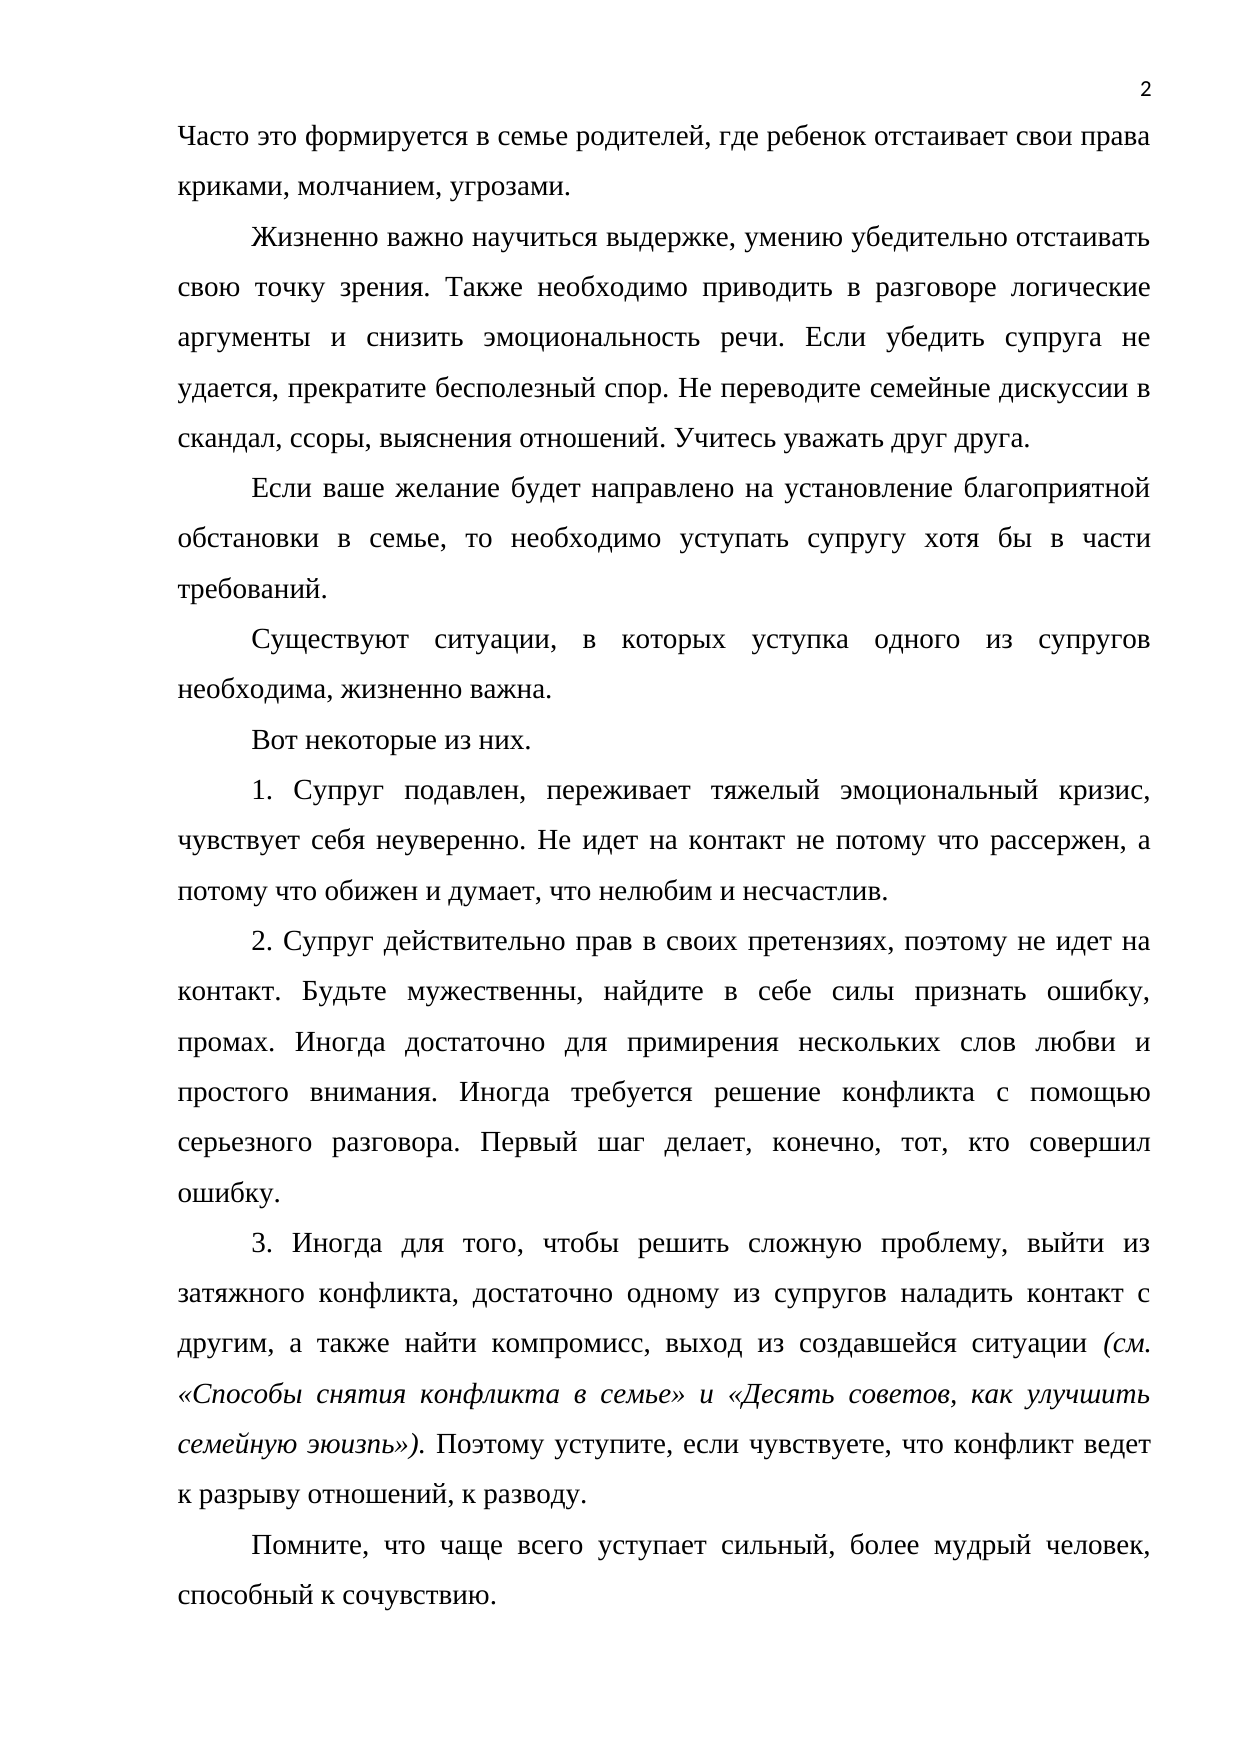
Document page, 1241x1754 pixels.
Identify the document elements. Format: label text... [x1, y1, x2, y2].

text 1. Супруг подавлен, переживает тяжелый эмоциональный кризис, чувствует себя неуверенно. Не идет на контакт не потому что рассержен, а потому что обижен и думает, что нелюбим и несчастлив. [177, 772, 1152, 906]
text 3. Иногда для того, чтобы решить сложную проблему, выйти из затяжного конфликта, достаточно одному из супругов наладить контакт с другим, а также найти компромисс, выход из создавшейся ситуации (см. «Способы снятия конфликта в семье» и «Десять советов, как улучшить семейную эюизпь»). Поэтому уступите, если чувствуете, что конфликт ведет к разрыву отношений, к разводу. [177, 1225, 1152, 1510]
text Вот некоторые из них. [177, 722, 1152, 755]
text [177, 118, 1152, 202]
text Жизненно важно научиться выдержке, умению убедительно отстаивать свою точку зрения. Также необходимо приводить в разговоре логические аргументы и снизить эмоциональность речи. Если убедить супруга не удается, прекратите бесполезный спор. Не переводите семейные дискуссии в скандал, ссоры, выяснения отношений. Учитесь уважать друг друга. [177, 219, 1152, 453]
text Помните, что чаще всего уступает сильный, более мудрый человек, способный к сочувствию. [177, 1527, 1152, 1611]
text Существуют ситуации, в которых уступка одного из супругов необходима, жизненно важна. [177, 621, 1152, 705]
text Если ваше желание будет направлено на установление благоприятной обстановки в семье, то необходимо уступать супругу хотя бы в части требований. [177, 470, 1152, 604]
text 2. Супруг действительно прав в своих претензиях, поэтому не идет на контакт. Будьте мужественны, найдите в себе силы признать ошибку, промах. Иногда достаточно для примирения нескольких слов любви и простого внимания. Иногда требуется решение конфликта с помощью серьезного разговора. Первый шаг делает, конечно, тот, кто совершил ошибку. [177, 923, 1152, 1208]
